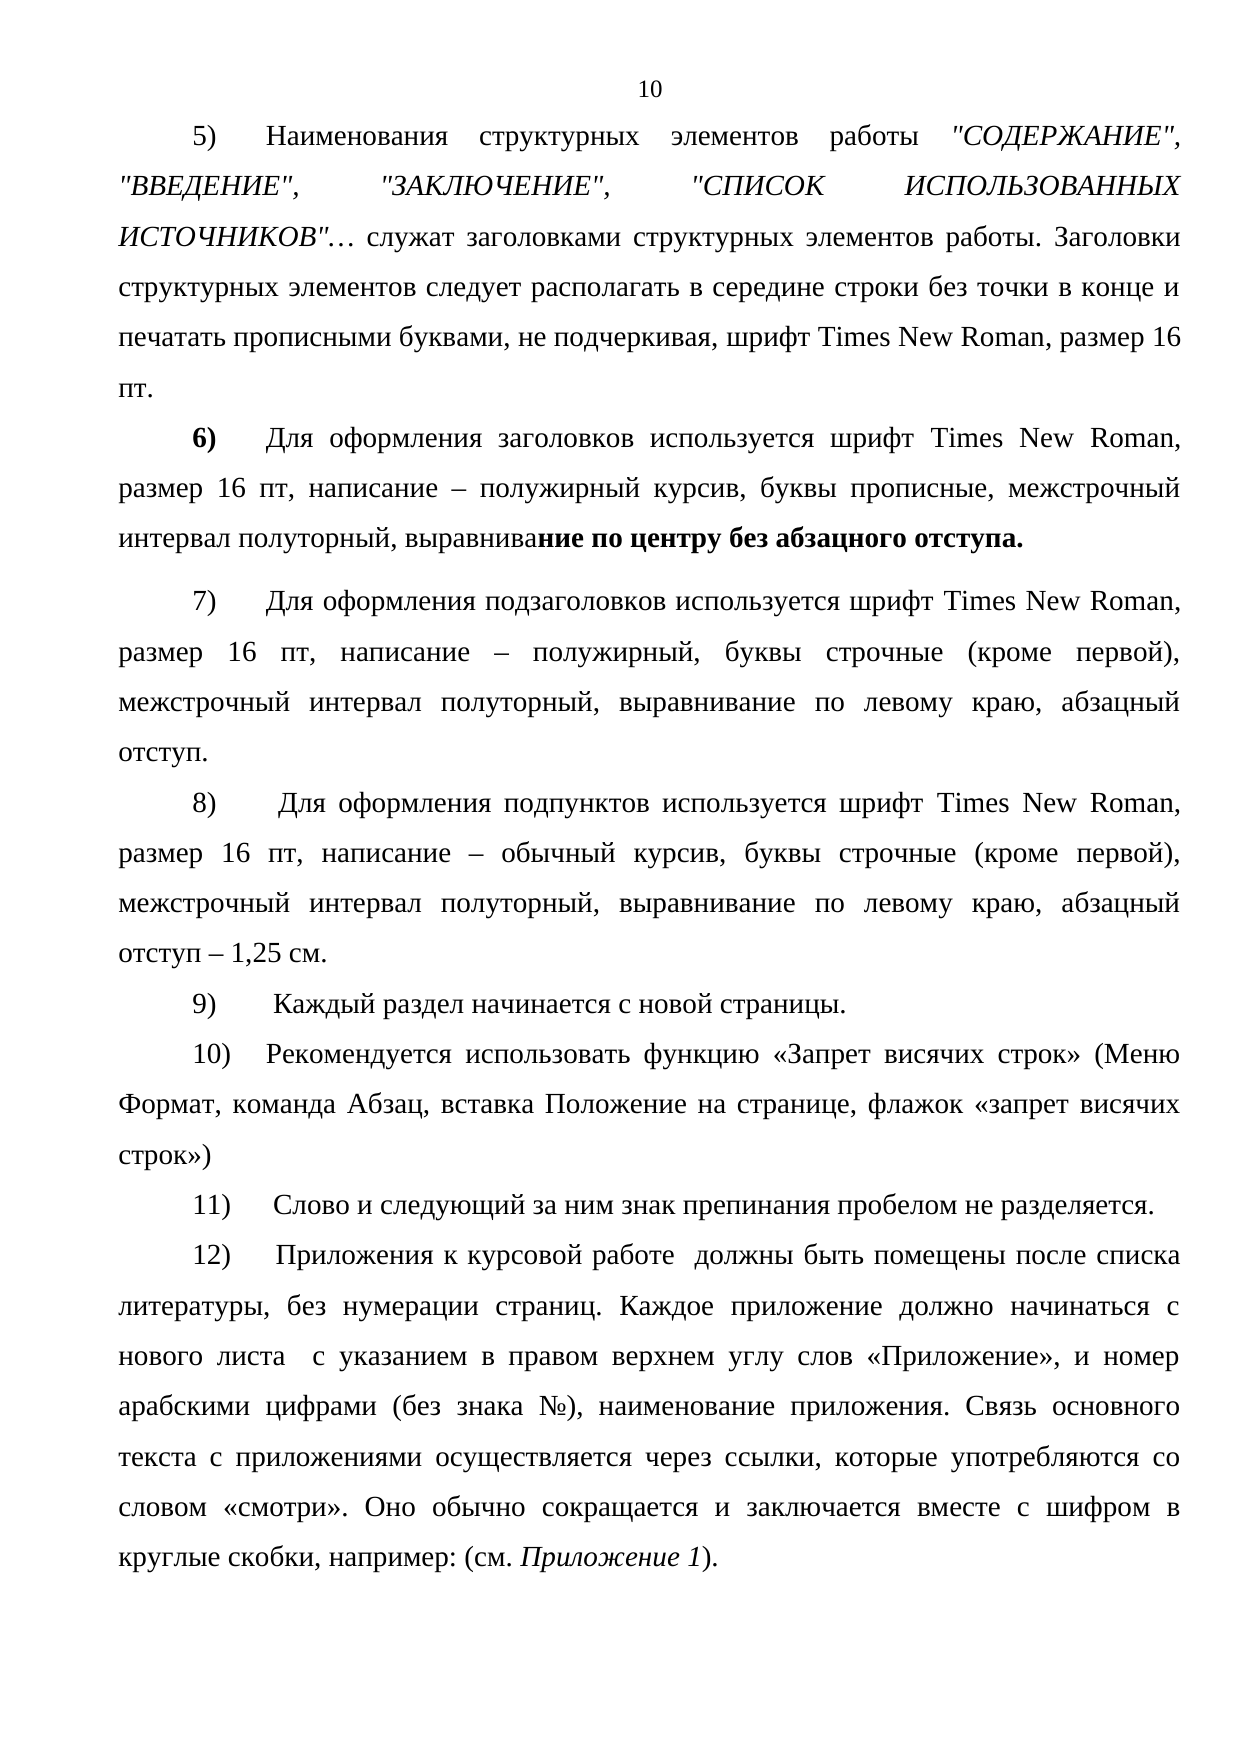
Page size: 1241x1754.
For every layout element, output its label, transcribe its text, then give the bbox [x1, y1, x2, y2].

list Рекомендуется использовать функцию «Запрет висячих строк» (Меню Формат, команда Абзац, вставка Положение на странице, флажок «запрет висячих строк») [118, 1036, 1181, 1170]
list Для оформления заголовков используется шрифт Times New Roman, размер 16 пт, написание – полужирный курсив, буквы прописные, межстрочный интервал полуторный, выравнивание по центру без абзацного отступа. [118, 420, 1181, 554]
list Наименования структурных элементов работы "СОДЕРЖАНИЕ", "ВВЕДЕНИЕ", "ЗАКЛЮЧЕНИЕ", "СПИСОК ИСПОЛЬЗОВАННЫХ ИСТОЧНИКОВ"… служат заголовками структурных элементов работы. Заголовки структурных элементов следует располагать в середине строки без точки в конце и печатать прописными буквами, не подчеркивая, шрифт Times New Roman, размер 16 пт. [118, 118, 1181, 403]
list Приложения к курсовой работе должны быть помещены после списка литературы, без нумерации страниц. Каждое приложение должно начинаться с нового листа с указанием в правом верхнем углу слов «Приложение», и номер арабскими цифрами (без знака №), наименование приложения. Связь основного текста с приложениями осуществляется через ссылки, которые употребляются со словом «смотри». Оно обычно сокращается и заключается вместе с шифром в круглые скобки, например: (см. Приложение 1). [118, 1237, 1181, 1573]
list Для оформления подпунктов используется шрифт Times New Roman, размер 16 пт, написание – обычный курсив, буквы строчные (кроме первой), межстрочный интервал полуторный, выравнивание по левому краю, абзацный отступ – . [118, 785, 1181, 969]
list Слово и следующий за ним знак препинания пробелом не разделяется. [118, 1187, 1181, 1221]
list Для оформления подзаголовков используется шрифт Times New Roman, размер 16 пт, написание – полужирный, буквы строчные (кроме первой), межстрочный интервал полуторный, выравнивание по левому краю, абзацный отступ. [118, 583, 1181, 768]
list Каждый раздел начинается с новой страницы. [118, 986, 1181, 1019]
